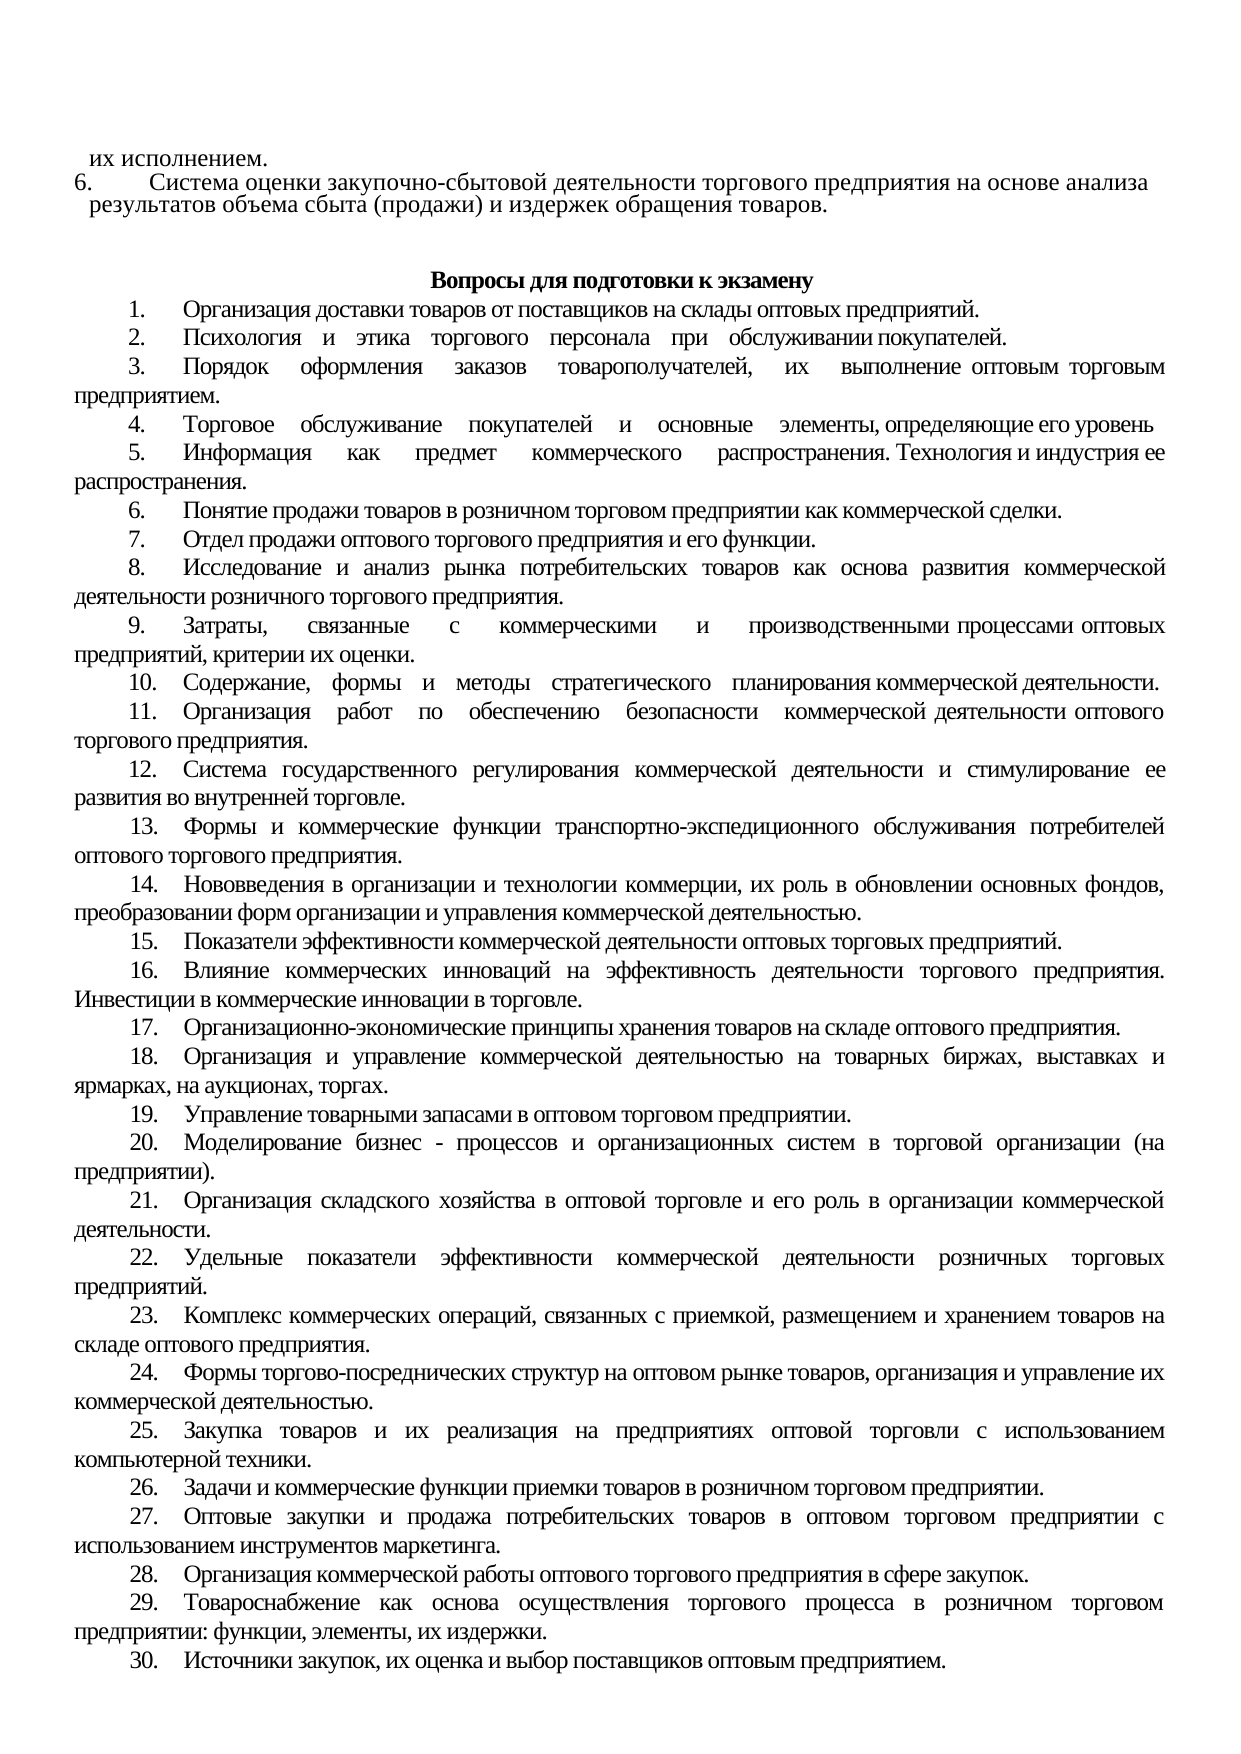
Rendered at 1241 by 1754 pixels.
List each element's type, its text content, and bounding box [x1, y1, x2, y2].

list Содержание, формы и методы стратегического планирования коммерческой деятельности. [74, 667, 1166, 696]
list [74, 150, 1161, 171]
list Затраты, связанные с коммерческими и производственными процессами оптовых предприятий, критерии их оценки. [74, 610, 1166, 667]
list Организация коммерческой работы оптового торгового предприятия в сфере закупок. [74, 1559, 1166, 1587]
list Источники закупок, их оценка и выбор поставщиков оптовым предприятием. [74, 1645, 1165, 1674]
text Вопросы для подготовки к экзамену [78, 265, 1166, 294]
list Понятие продажи товаров в розничном торговом предприятии как коммерческой сделки. [74, 495, 1166, 524]
list Порядок оформления заказов товарополучателей, их выполнение оптовым торговым предприятием. [74, 351, 1166, 409]
list Система оценки закупочно-сбытовой деятельности торгового предприятия на основе анализа результатов объема сбыта (продажи) и издержек обращения товаров. [74, 173, 1166, 217]
list Показатели эффективности коммерческой деятельности оптовых торговых предприятий. [74, 926, 1166, 955]
list Исследование и анализ рынка потребительских товаров как основа развития коммерческой деятельности розничного торгового предприятия. [74, 552, 1166, 610]
list Формы и коммерческие функции транспортно-экспедиционного обслуживания потребителей оптового торгового предприятия. [74, 811, 1166, 869]
list Задачи и коммерческие функции приемки товаров в розничном торговом предприятии. [74, 1472, 1166, 1501]
list Закупка товаров и их реализация на предприятиях оптовой торговли с использованием компьютерной техники. [74, 1415, 1166, 1472]
list Организация складского хозяйства в оптовой торговле и его роль в организации коммерческой деятельности. [74, 1185, 1166, 1242]
list Нововведения в организации и технологии коммерции, их роль в обновлении основных фондов, преобразовании форм организации и управления коммерческой деятельностью. [74, 869, 1166, 926]
list Система государственного регулирования коммерческой деятельности и стимулирование ее развития во внутренней торговле. [74, 754, 1166, 811]
list Организационно-экономические принципы хранения товаров на складе оптового предприятия. [74, 1012, 1166, 1041]
list Удельные показатели эффективности коммерческой деятельности розничных торговых предприятий. [74, 1242, 1166, 1300]
list Организация работ по обеспечению безопасности коммерческой деятельности оптового торгового предприятия. [74, 696, 1166, 754]
list Отдел продажи оптового торгового предприятия и его функции. [128, 524, 1166, 552]
list Организация доставки товаров от поставщиков на склады оптовых предприятий. [74, 294, 1166, 322]
list Психология и этика торгового персонала при обслуживании покупателей. [74, 322, 1166, 351]
list Комплекс коммерческих операций, связанных с приемкой, размещением и хранением товаров на складе оптового предприятия. [74, 1300, 1166, 1357]
list Формы торгово-посреднических структур на оптовом рынке товаров, организация и управление их коммерческой деятельностью. [74, 1357, 1166, 1415]
list Влияние коммерческих инноваций на эффективность деятельности торгового предприятия. Инвестиции в коммерческие инновации в торговле. [74, 955, 1166, 1012]
list Информация как предмет коммерческого распространения. Технология и индустрия ее распространения. [74, 437, 1166, 495]
list Оптовые закупки и продажа потребительских товаров в оптовом торговом предприятии с использованием инструментов маркетинга. [74, 1501, 1166, 1559]
list Товароснабжение как основа осуществления торгового процесса в розничном торговом предприятии: функции, элементы, их издержки. [74, 1587, 1165, 1645]
list Управление товарными запасами в оптовом торговом предприятии. [129, 1099, 1166, 1127]
list Моделирование бизнес - процессов и организационных систем в торговой организации (на предприятии). [74, 1127, 1166, 1185]
list Организация и управление коммерческой деятельностью на товарных биржах, выставках и ярмарках, на аукционах, торгах. [74, 1041, 1166, 1099]
list Торговое обслуживание покупателей и основные элементы, определяющие его уровень [74, 409, 1166, 437]
